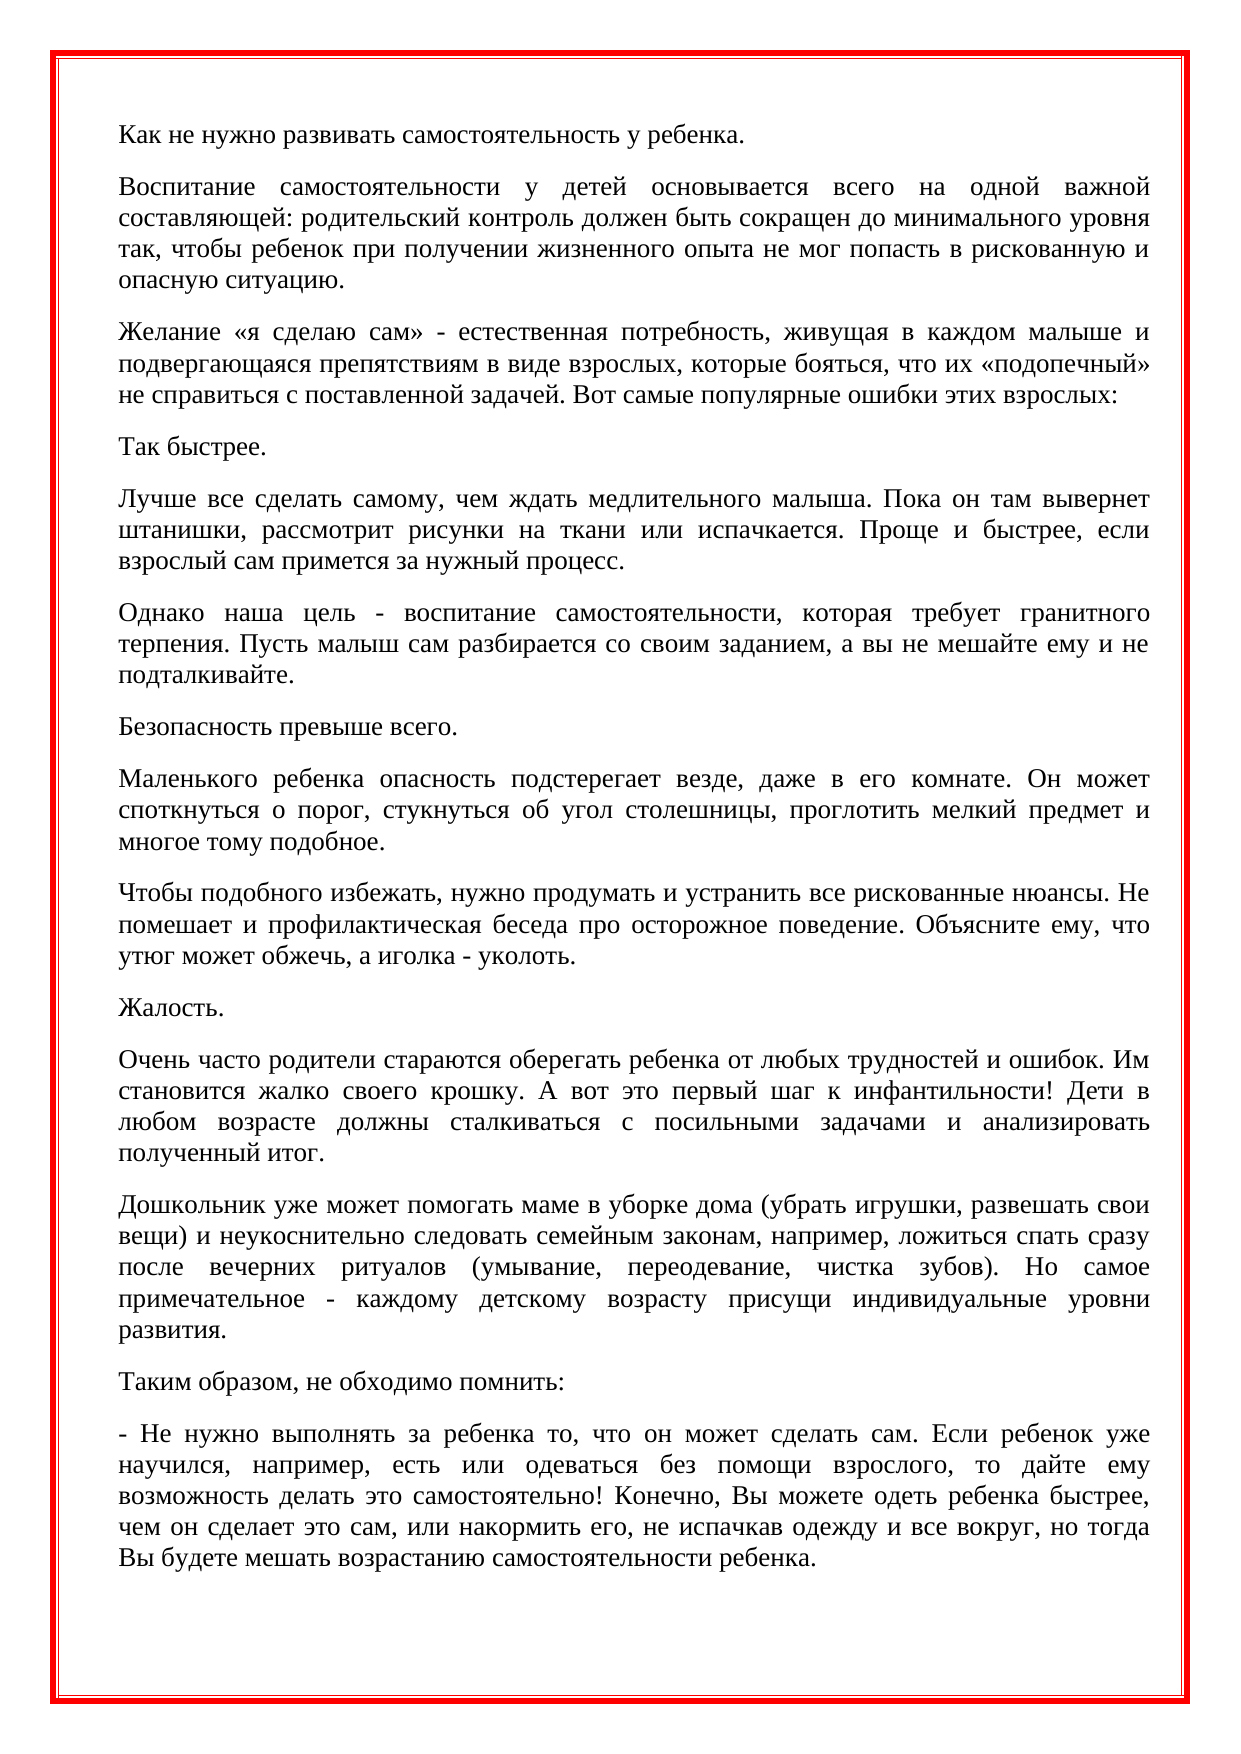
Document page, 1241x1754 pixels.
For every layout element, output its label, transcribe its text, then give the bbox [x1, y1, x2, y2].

text Очень часто родители стараются оберегать ребенка от любых трудностей и ошибок. Им становится жалко своего крошку. А вот это первый шаг к инфантильности! Дети в любом возрасте должны сталкиваться с посильными задачами и анализировать полученный итог. [118, 1043, 1152, 1167]
text Безопасность превыше всего. [118, 710, 1152, 741]
text - Не нужно выполнять за ребенка то, что он может сделать сам. Если ребенок уже научился, например, есть или одеваться без помощи взрослого, то дайте ему возможность делать это самостоятельно! Конечно, Вы можете одеть ребенка быстрее, чем он сделает это сам, или накормить его, не испачкав одежду и все вокруг, но тогда Вы будете мешать возрастанию самостоятельности ребенка. [118, 1417, 1152, 1572]
text Желание «я сделаю сам» - естественная потребность, живущая в каждом малыше и подвергающаяся препятствиям в виде взрослых, которые бояться, что их «подопечный» не справиться с поставленной задачей. Вот самые популярные ошибки этих взрослых: [118, 316, 1152, 409]
text Однако наша цель - воспитание самостоятельности, которая требует гранитного терпения. Пусть малыш сам разбирается со своим заданием, а вы не мешайте ему и не подталкивайте. [118, 596, 1152, 689]
text Дошкольник уже может помогать маме в уборке дома (убрать игрушки, развешать свои вещи) и неукоснительно следовать семейным законам, например, ложиться спать сразу после вечерних ритуалов (умывание, переодевание, чистка зубов). Но самое примечательное - каждому детскому возрасту присущи индивидуальные уровни развития. [118, 1188, 1152, 1344]
text Как не нужно развивать самостоятельность у ребенка. [118, 118, 1152, 149]
text Воспитание самостоятельности у детей основывается всего на одной важной составляющей: родительский контроль должен быть сокращен до минимального уровня так, чтобы ребенок при получении жизненного опыта не мог попасть в рискованную и опасную ситуацию. [118, 170, 1152, 295]
text Лучше все сделать самому, чем ждать медлительного малыша. Пока он там вывернет штанишки, рассмотрит рисунки на ткани или испачкается. Проще и быстрее, если взрослый сам примется за нужный процесс. [118, 482, 1152, 575]
text Жалость. [118, 991, 1152, 1022]
text Так быстрее. [118, 430, 1152, 461]
text Маленького ребенка опасность подстерегает везде, даже в его комнате. Он может споткнуться о порог, стукнуться об угол столешницы, проглотить мелкий предмет и многое тому подобное. [118, 762, 1152, 856]
text Таким образом, не обходимо помнить: [118, 1365, 1152, 1396]
text Чтобы подобного избежать, нужно продумать и устранить все рискованные нюансы. Не помешает и профилактическая беседа про осторожное поведение. Объясните ему, что утюг может обжечь, а иголка - уколоть. [118, 877, 1152, 970]
